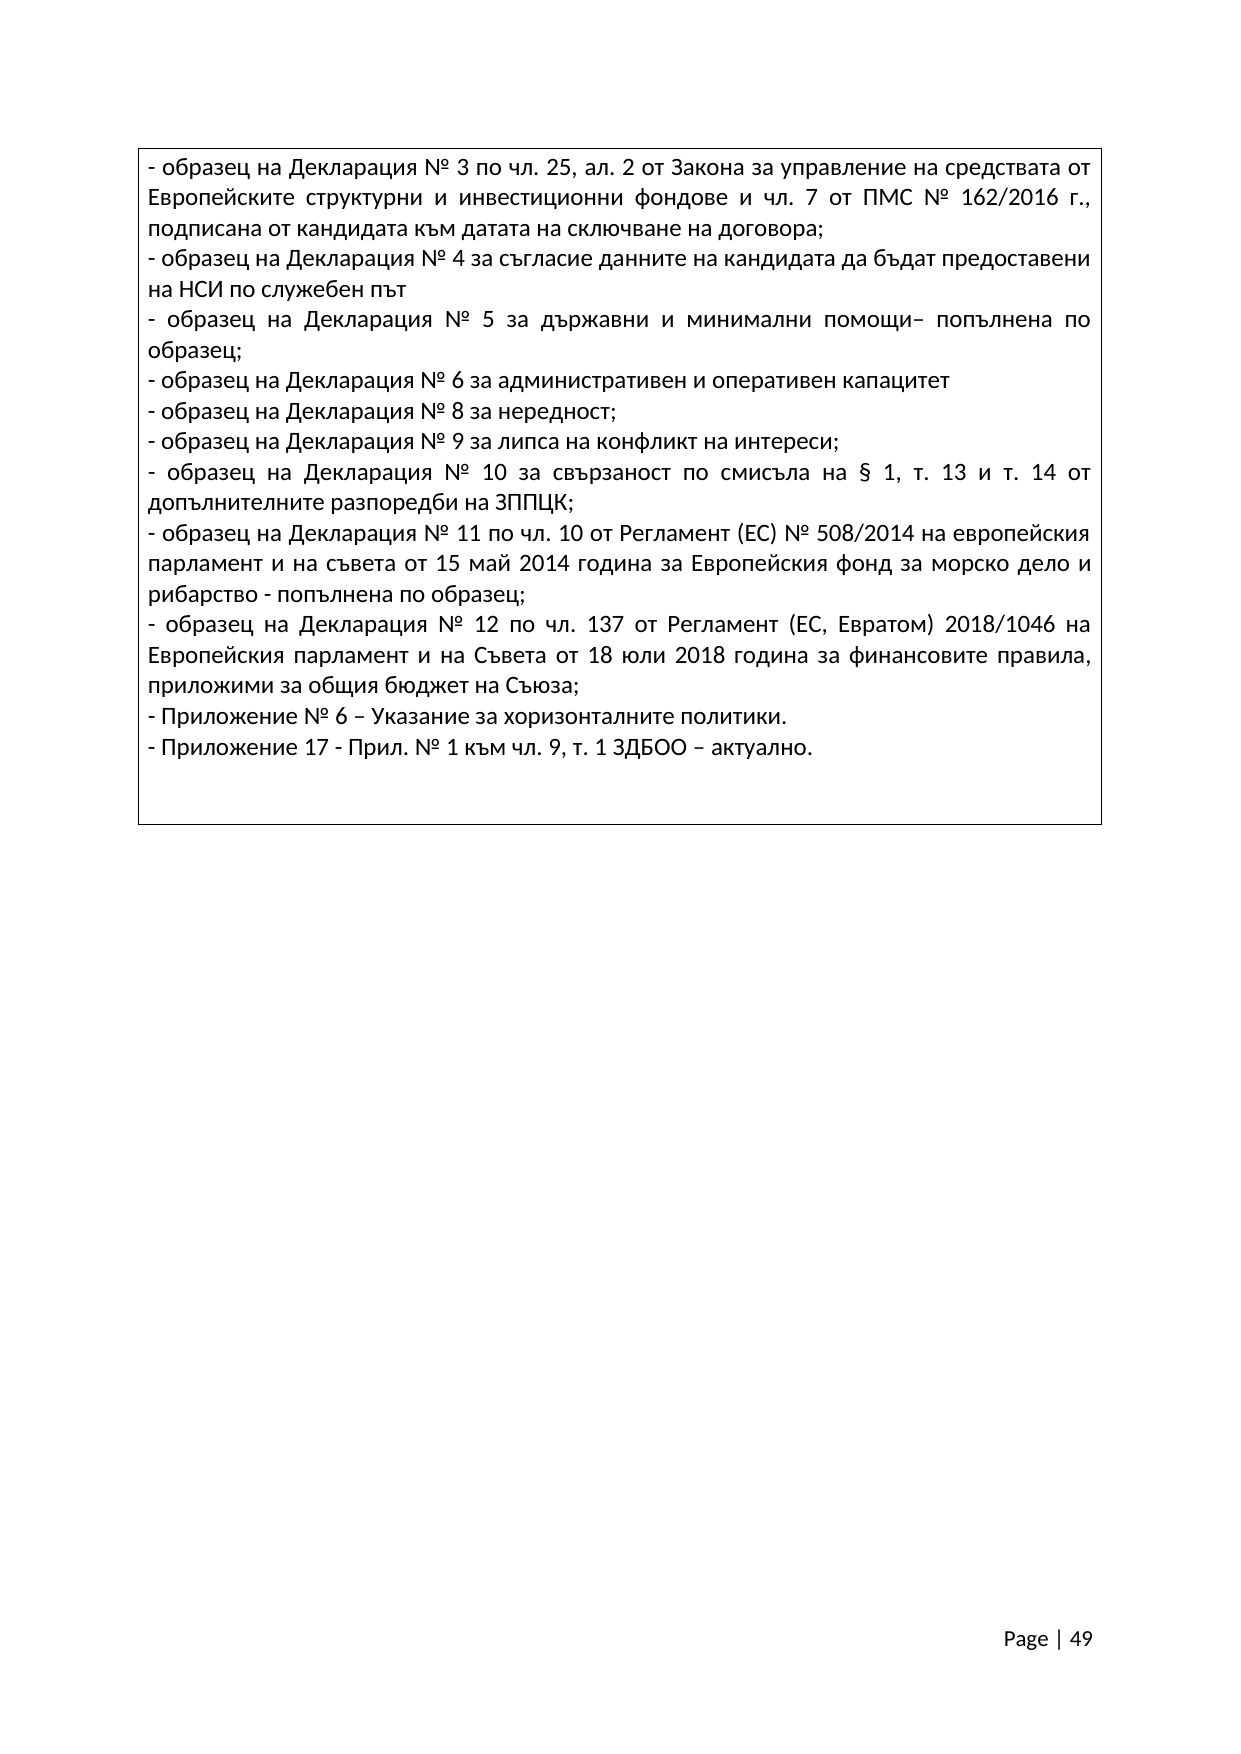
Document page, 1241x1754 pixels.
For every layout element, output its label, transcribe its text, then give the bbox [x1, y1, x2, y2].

text - образец на Декларация № 6 за административен и оперативен капацитет [148, 364, 1093, 395]
text - образец на Декларация № 10 за свързаност по смисъла на § 1, т. 13 и т. 14 от допълнителните разпоредби на ЗППЦК; [148, 456, 1093, 517]
text - образец на Декларация № 4 за съгласие данните на кандидата да бъдат предоставени на НСИ по служебен път [148, 242, 1093, 303]
text - образец на Декларация № 9 за липса на конфликт на интереси; [148, 425, 1093, 456]
text - Приложение № 6 – Указание за хоризонталните политики. [148, 700, 1093, 731]
text - Приложение 17 - Прил. № 1 към чл. 9, т. 1 ЗДБОО – актуално. [148, 731, 1093, 761]
text - образец на Декларация № 3 по чл. 25, ал. 2 от Закона за управление на средствата от Европейските структурни и инвестиционни фондове и чл. 7 от ПМС № 162/2016 г., подписана от кандидата към датата на сключване на договора; [139, 149, 1101, 242]
text - образец на Декларация № 8 за нередност; [148, 395, 1093, 425]
text - образец на Декларация № 12 по чл. 137 от Регламент (ЕС, Евратом) 2018/1046 на Европейския парламент и на Съвета от 18 юли 2018 година за финансовите правила, приложими за общия бюджет на Съюза; [148, 608, 1093, 700]
text - образец на Декларация № 5 за държавни и минимални помощи– попълнена по образец; [148, 303, 1093, 364]
text - образец на Декларация № 11 по чл. 10 от Регламент (ЕС) № 508/2014 на европейския парламент и на съвета от 15 май 2014 година за Европейския фонд за морско дело и рибарство - попълнена по образец; [148, 517, 1093, 608]
